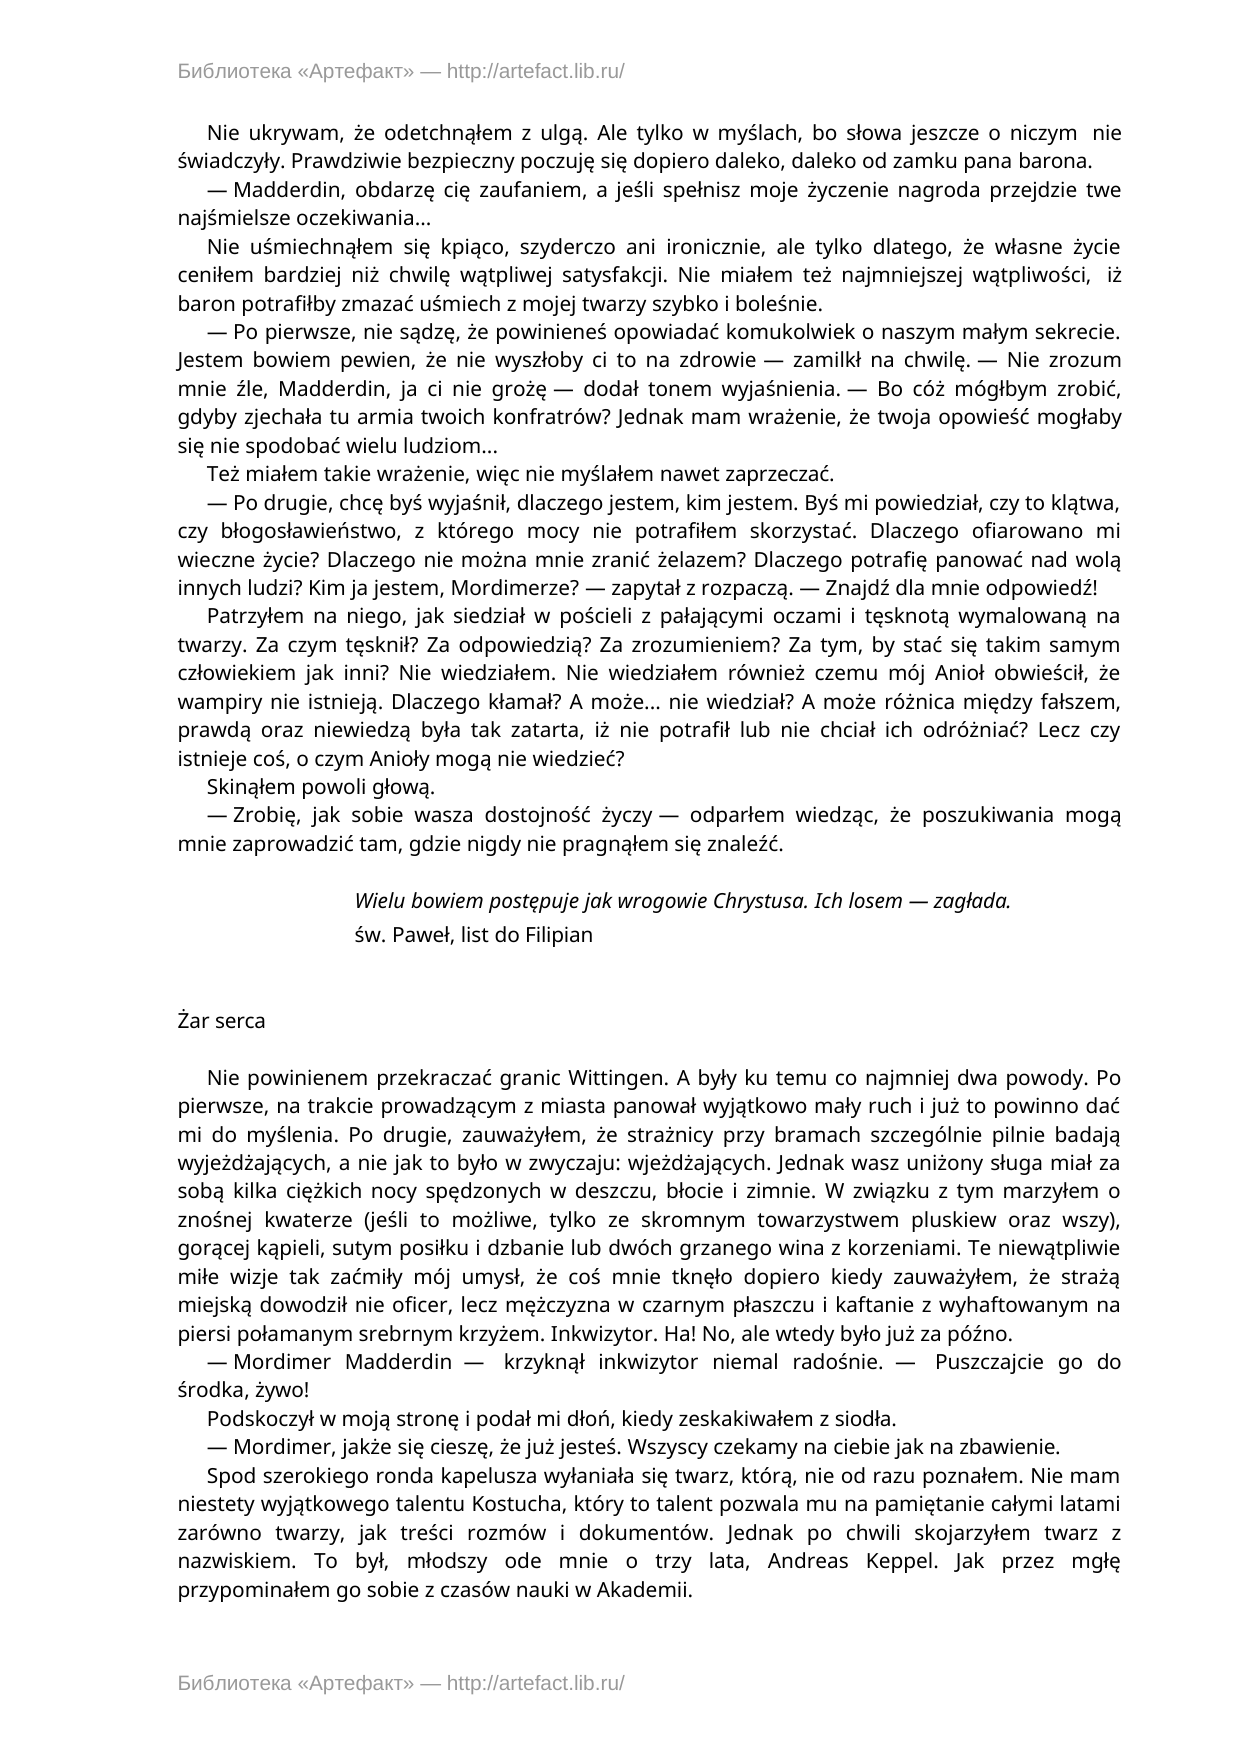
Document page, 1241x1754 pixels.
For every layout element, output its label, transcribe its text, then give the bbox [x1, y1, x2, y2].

text Skinąłem powoli głową. [177, 772, 1122, 801]
text św. Paweł, list do Filipian [354, 921, 1122, 949]
text Nie ukrywam, że odetchnąłem z ulgą. Ale tylko w myślach, bo słowa jeszcze o niczym nie świadczyły. Prawdziwie bezpieczny poczuję się dopiero daleko, daleko od zamku pana barona. [177, 118, 1122, 175]
text — Mordimer Madderdin — krzyknął inkwizytor niemal radośnie. — Puszczajcie go do środka, żywo! [177, 1347, 1122, 1404]
text Patrzyłem na niego, jak siedział w pościeli z pałającymi oczami i tęsknotą wymalowaną na twarzy. Za czym tęsknił? Za odpowiedzią? Za zrozumieniem? Za tym, by stać się takim samym człowiekiem jak inni? Nie wiedziałem. Nie wiedziałem również czemu mój Anioł obwieścił, że wampiry nie istnieją. Dlaczego kłamał? A może... nie wiedział? A może różnica między fałszem, prawdą oraz niewiedzą była tak zatarta, iż nie potrafił lub nie chciał ich odróżniać? Lecz czy istnieje coś, o czym Anioły mogą nie wiedzieć? [177, 602, 1122, 772]
text Podskoczył w moją stronę i podał mi dłoń, kiedy zeskakiwałem z siodła. [177, 1404, 1122, 1432]
text — Po pierwsze, nie sądzę, że powinieneś opowiadać komukolwiek o naszym małym sekrecie. Jestem bowiem pewien, że nie wyszłoby ci to na zdrowie — zamilkł na chwilę. — Nie zrozum mnie źle, Madderdin, ja ci nie grożę — dodał tonem wyjaśnienia. — Bo cóż mógłbym zrobić, gdyby zjechała tu armia twoich konfratrów? Jednak mam wrażenie, że twoja opowieść mogłaby się nie spodobać wielu ludziom... [177, 317, 1122, 459]
text Nie uśmiechnąłem się kpiąco, szyderczo ani ironicznie, ale tylko dlatego, że własne życie ceniłem bardziej niż chwilę wątpliwej satysfakcji. Nie miałem też najmniejszej wątpliwości, iż baron potrafiłby zmazać uśmiech z mojej twarzy szybko i boleśnie. [177, 232, 1122, 317]
text Wielu bowiem postępuje jak wrogowie Chrystusa. Ich losem — zagłada. [354, 886, 1122, 914]
text Nie powinienem przekraczać granic Wittingen. A były ku temu co najmniej dwa powody. Po pierwsze, na trakcie prowadzącym z miasta panował wyjątkowo mały ruch i już to powinno dać mi do myślenia. Po drugie, zauważyłem, że strażnicy przy bramach szczególnie pilnie badają wyjeżdżających, a nie jak to było w zwyczaju: wjeżdżających. Jednak wasz uniżony sługa miał za sobą kilka ciężkich nocy spędzonych w deszczu, błocie i zimnie. W związku z tym marzyłem o znośnej kwaterze (jeśli to możliwe, tylko ze skromnym towarzystwem pluskiew oraz wszy), gorącej kąpieli, sutym posiłku i dzbanie lub dwóch grzanego wina z korzeniami. Te niewątpliwie miłe wizje tak zaćmiły mój umysł, że coś mnie tknęło dopiero kiedy zauważyłem, że strażą miejską dowodził nie oficer, lecz mężczyzna w czarnym płaszczu i kaftanie z wyhaftowanym na piersi połamanym srebrnym krzyżem. Inkwizytor. Ha! No, ale wtedy było już za późno. [177, 1063, 1122, 1347]
subtitle Żar serca [177, 1006, 1122, 1034]
text — Mordimer, jakże się cieszę, że już jesteś. Wszyscy czekamy na ciebie jak na zbawienie. [177, 1432, 1122, 1461]
text — Zrobię, jak sobie wasza dostojność życzy — odparłem wiedząc, że poszukiwania mogą mnie zaprowadzić tam, gdzie nigdy nie pragnąłem się znaleźć. [177, 801, 1122, 857]
text Też miałem takie wrażenie, więc nie myślałem nawet zaprzeczać. [177, 459, 1122, 488]
text — Madderdin, obdarzę cię zaufaniem, a jeśli spełnisz moje życzenie nagroda przejdzie twe najśmielsze oczekiwania... [177, 175, 1122, 232]
text Spod szerokiego ronda kapelusza wyłaniała się twarz, którą, nie od razu poznałem. Nie mam niestety wyjątkowego talentu Kostucha, który to talent pozwala mu na pamiętanie całymi latami zarówno twarzy, jak treści rozmów i dokumentów. Jednak po chwili skojarzyłem twarz z nazwiskiem. To był, młodszy ode mnie o trzy lata, Andreas Keppel. Jak przez mgłę przypominałem go sobie z czasów nauki w Akademii. [177, 1461, 1122, 1603]
text — Po drugie, chcę byś wyjaśnił, dlaczego jestem, kim jestem. Byś mi powiedział, czy to klątwa, czy błogosławieństwo, z którego mocy nie potrafiłem skorzystać. Dlaczego ofiarowano mi wieczne życie? Dlaczego nie można mnie zranić żelazem? Dlaczego potrafię panować nad wolą innych ludzi? Kim ja jestem, Mordimerze? — zapytał z rozpaczą. — Znajdź dla mnie odpowiedź! [177, 488, 1122, 602]
